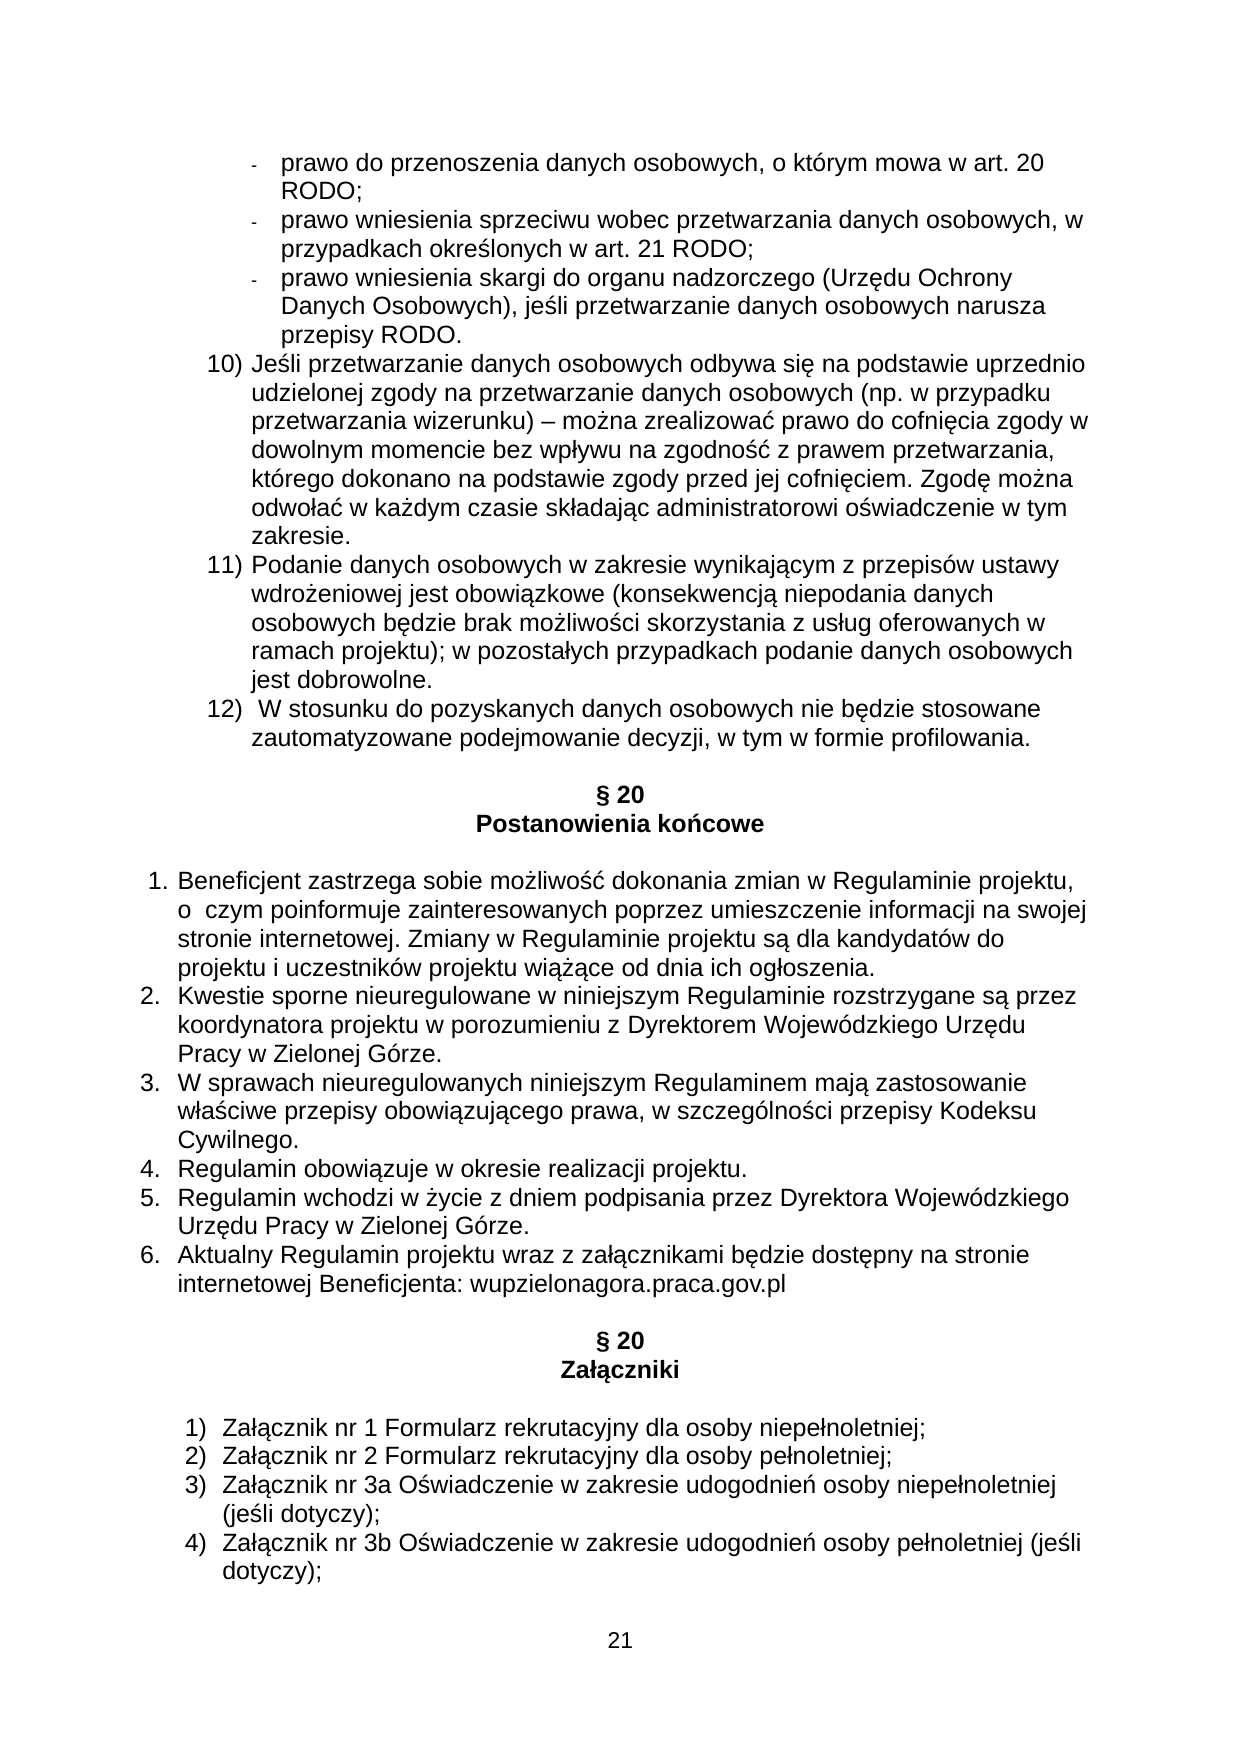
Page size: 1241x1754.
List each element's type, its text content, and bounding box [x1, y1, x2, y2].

list Załącznik nr 2 Formularz rekrutacyjny dla osoby pełnoletniej; [184, 1441, 1093, 1470]
list Załącznik nr 1 Formularz rekrutacyjny dla osoby niepełnoletniej; [184, 1413, 1093, 1441]
list Załącznik nr 3b Oświadczenie w zakresie udogodnień osoby pełnoletniej (jeśli dotyczy); [184, 1528, 1093, 1585]
list prawo do przenoszenia danych osobowych, o którym mowa w art. 20 RODO; [251, 148, 1093, 205]
text Załączniki [148, 1355, 1093, 1384]
list W sprawach nieuregulowanych niniejszym Regulaminem mają zastosowanie właściwe przepisy obowiązującego prawa, w szczególności przepisy Kodeksu Cywilnego. [140, 1068, 1093, 1154]
list Aktualny Regulamin projektu wraz z załącznikami będzie dostępny na stronie internetowej Beneficjenta: wupzielonagora.praca.gov.pl [140, 1240, 1093, 1298]
list Kwestie sporne nieuregulowane w niniejszym Regulaminie rozstrzygane są przez koordynatora projektu w porozumieniu z Dyrektorem Wojewódzkiego Urzędu Pracy w Zielonej Górze. [140, 981, 1093, 1068]
list prawo wniesienia skargi do organu nadzorczego (Urzędu Ochrony Danych Osobowych), jeśli przetwarzanie danych osobowych narusza przepisy RODO. [251, 263, 1093, 349]
list Beneficjent zastrzega sobie możliwość dokonania zmian w Regulaminie projektu, o czym poinformuje zainteresowanych poprzez umieszczenie informacji na swojej stronie internetowej. Zmiany w Regulaminie projektu są dla kandydatów do projektu i uczestników projektu wiążące od dnia ich ogłoszenia. [148, 866, 1093, 981]
list Regulamin wchodzi w życie z dniem podpisania przez Dyrektora Wojewódzkiego Urzędu Pracy w Zielonej Górze. [140, 1183, 1093, 1240]
list Regulamin obowiązuje w okresie realizacji projektu. [140, 1154, 1093, 1183]
text § 20 [148, 780, 1093, 809]
list W stosunku do pozyskanych danych osobowych nie będzie stosowane zautomatyzowane podejmowanie decyzji, w tym w formie profilowania. [207, 694, 1093, 751]
list Załącznik nr 3a Oświadczenie w zakresie udogodnień osoby niepełnoletniej (jeśli dotyczy); [184, 1470, 1093, 1528]
text Postanowienia końcowe [148, 809, 1093, 838]
list prawo wniesienia sprzeciwu wobec przetwarzania danych osobowych, w przypadkach określonych w art. 21 RODO; [251, 205, 1093, 263]
list Jeśli przetwarzanie danych osobowych odbywa się na podstawie uprzednio udzielonej zgody na przetwarzanie danych osobowych (np. w przypadku przetwarzania wizerunku) – można zrealizować prawo do cofnięcia zgody w dowolnym momencie bez wpływu na zgodność z prawem przetwarzania, którego dokonano na podstawie zgody przed jej cofnięciem. Zgodę można odwołać w każdym czasie składając administratorowi oświadczenie w tym zakresie. [207, 349, 1093, 550]
list Podanie danych osobowych w zakresie wynikającym z przepisów ustawy wdrożeniowej jest obowiązkowe (konsekwencją niepodania danych osobowych będzie brak możliwości skorzystania z usług oferowanych w ramach projektu); w pozostałych przypadkach podanie danych osobowych jest dobrowolne. [207, 550, 1093, 694]
text § 20 [148, 1326, 1093, 1355]
